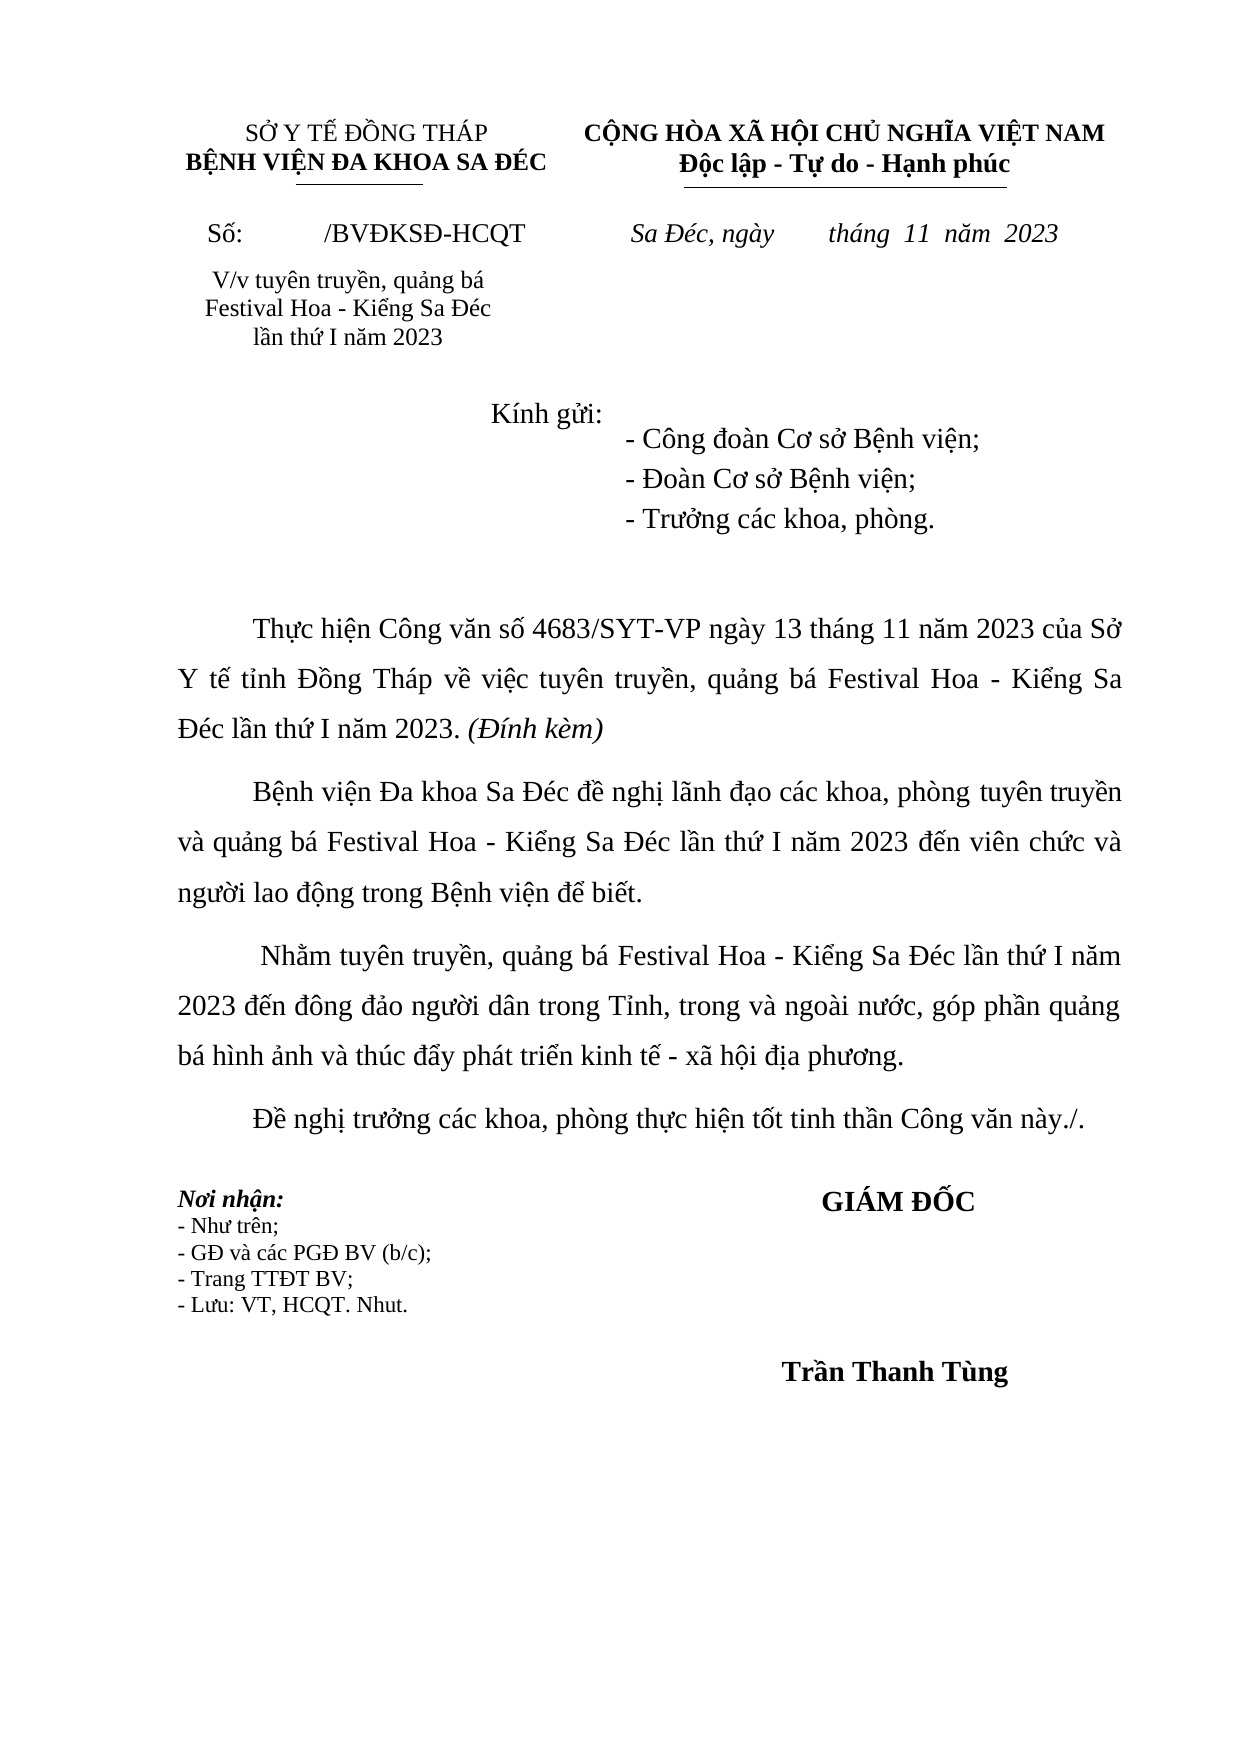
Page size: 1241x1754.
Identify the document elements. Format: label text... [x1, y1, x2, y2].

text Nhằm tuyên truyền, quảng bá Festival Hoa - Kiểng Sa Đéc lần thứ I năm 2023 đến đông đảo người dân trong Tỉnh, trong và ngoài nước, góp phần quảng bá hình ảnh và thúc đẩy phát triển kinh tế - xã hội địa phương. [177, 938, 1122, 1072]
table_header GIÁM ĐỐC Trần Thanh Tùng [620, 1184, 1133, 1387]
table_header Nơi nhận: - Như trên; - GĐ và các PGĐ BV (b/c); - Trang TTĐT BV; - Lưu: VT, HCQT. Nhut. [166, 1184, 620, 1387]
text Bệnh viện Đa khoa Sa Đéc đề nghị lãnh đạo các khoa, phòng tuyên truyền và quảng bá Festival Hoa - Kiểng Sa Đéc lần thứ I năm 2023 đến viên chức và người lao động trong Bệnh viện để biết. [177, 774, 1122, 908]
table_cell - Công đoàn Cơ sở Bệnh viện; - Đoàn Cơ sở Bệnh viện; - Trưởng các khoa, phòng. [614, 362, 1128, 583]
text Thực hiện Công văn số 4683/SYT-VP ngày 13 tháng 11 năm 2023 của Sở Y tế tỉnh Đồng Tháp về việc tuyên truyền, quảng bá Festival Hoa - Kiểng Sa Đéc lần thứ I năm 2023. (Đính kèm) [177, 611, 1122, 745]
table_cell Kính gửi: [171, 362, 614, 583]
table_header SỞ Y TẾ ĐỒNG THÁP BỆNH VIỆN ĐA KHOA SA ĐÉC [171, 118, 561, 204]
text Đề nghị trưởng các khoa, phòng thực hiện tốt tinh thần Công văn này./. [177, 1101, 1122, 1134]
table_header CỘNG HÒA XÃ HỘI CHỦ NGHĨA VIỆT NAM Độc lập - Tự do - Hạnh phúc [561, 118, 1128, 204]
table_cell Số: /BVĐKSĐ-HCQT [171, 204, 561, 362]
table_cell Sa Đéc, ngày tháng 11 năm 2023 [561, 204, 1128, 362]
